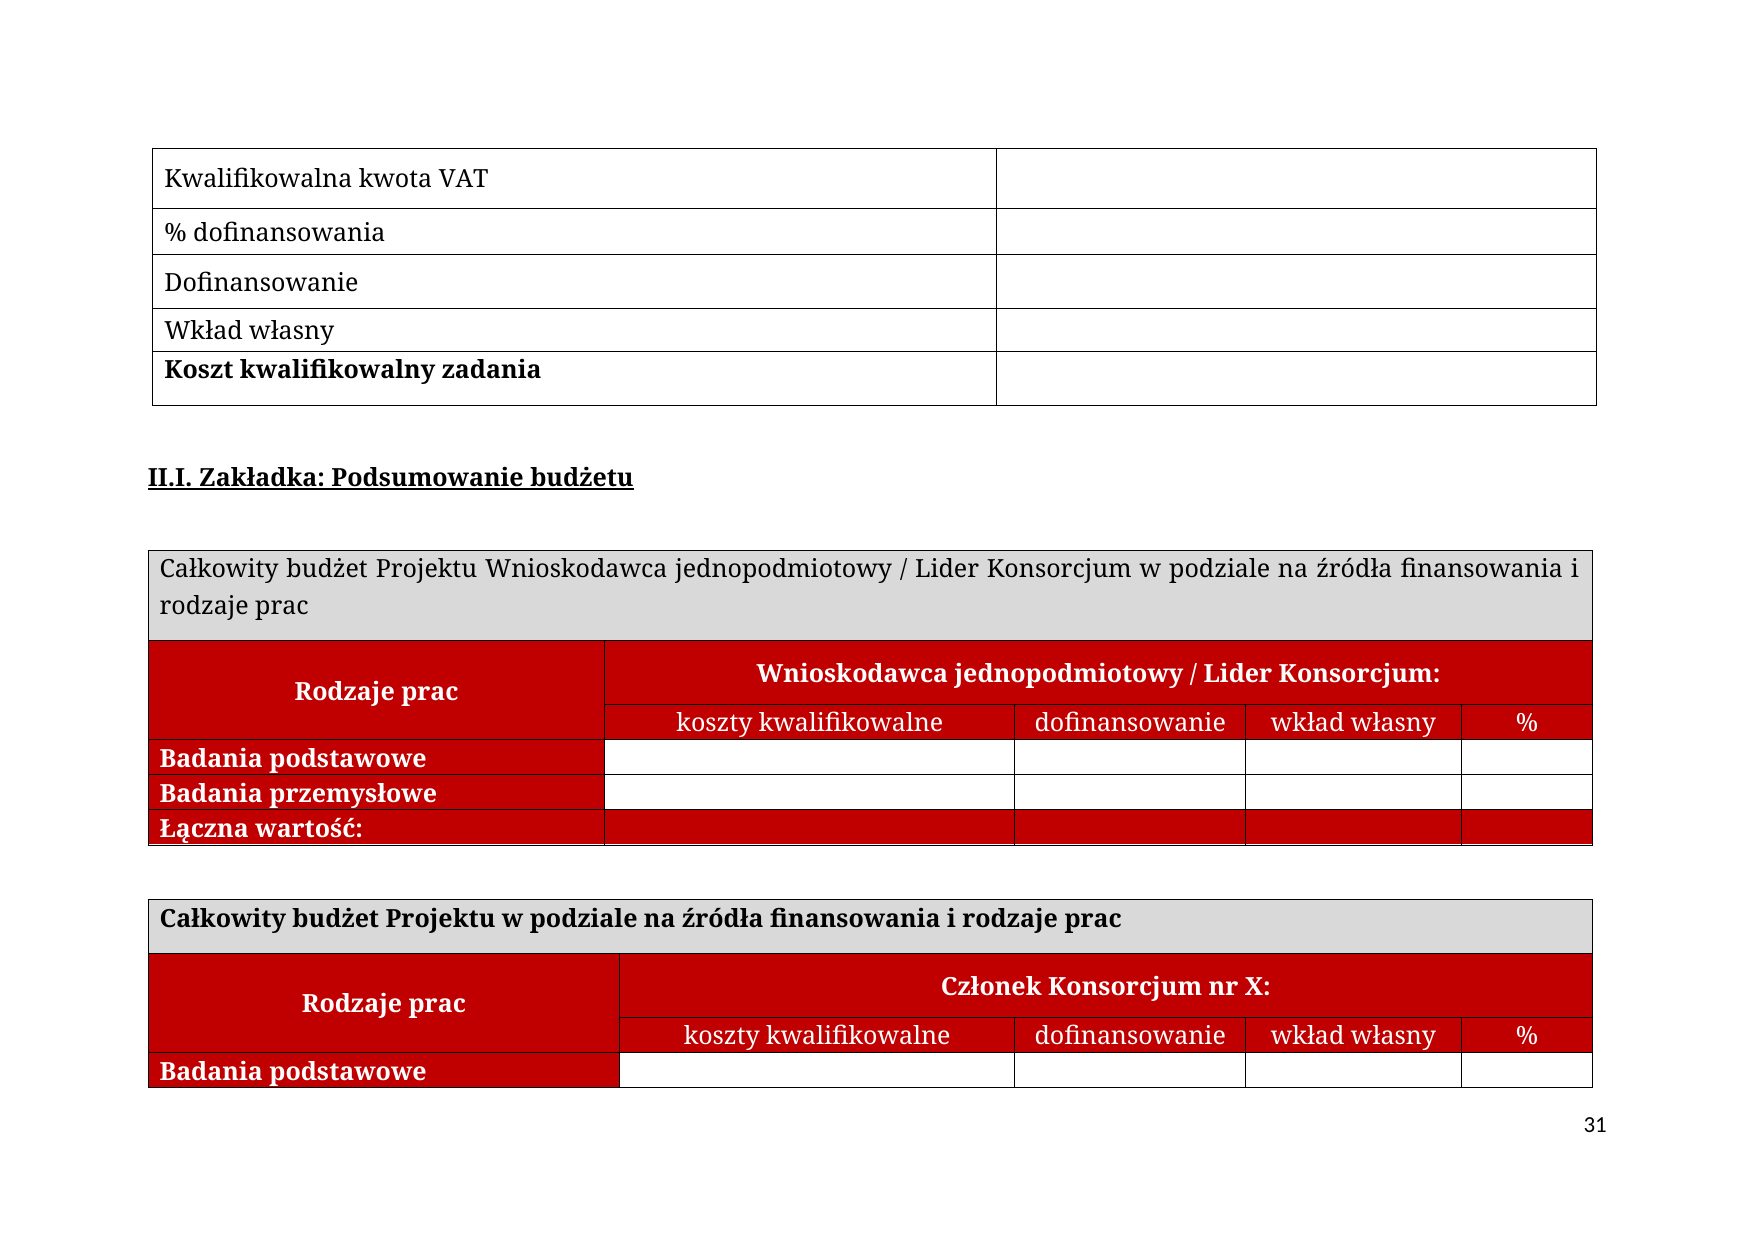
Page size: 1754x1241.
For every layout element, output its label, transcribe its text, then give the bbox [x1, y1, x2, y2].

table_cell [1462, 775, 1592, 809]
table_cell Kwalifikowalna kwota VAT [153, 149, 996, 208]
table_cell [1015, 775, 1245, 809]
table_cell Badania podstawowe [149, 740, 604, 774]
table_cell [1462, 1053, 1592, 1087]
table_cell Rodzaje prac [149, 641, 604, 739]
table_cell [997, 255, 1596, 308]
table_cell Badania przemysłowe [149, 775, 604, 809]
table_cell koszty kwalifikowalne [620, 1018, 1014, 1052]
table_cell [605, 810, 1014, 844]
table_header Całkowity budżet Projektu Wnioskodawca jednopodmiotowy / Lider Konsorcjum w podziale na źródła finansowania i rodzaje prac [149, 551, 1592, 640]
table_cell [1246, 1053, 1461, 1087]
table_cell % dofinansowania [153, 209, 996, 254]
table_cell Członek Konsorcjum nr X: [620, 954, 1592, 1017]
table_cell wkład własny [1246, 705, 1461, 739]
table_cell Koszt kwalifikowalny zadania [153, 352, 996, 405]
table_cell [997, 149, 1596, 208]
table_cell [997, 352, 1596, 405]
table_cell [1246, 775, 1461, 809]
text II.I. Zakładka: Podsumowanie budżetu [148, 459, 1606, 493]
table_cell [997, 309, 1596, 351]
table_cell dofinansowanie [1015, 1018, 1245, 1052]
table_cell [1015, 740, 1245, 774]
table_cell dofinansowanie [1015, 705, 1245, 739]
table_cell [1246, 740, 1461, 774]
table_cell [605, 740, 1014, 774]
table_cell % [1462, 1018, 1592, 1052]
table_cell Badania podstawowe [149, 1053, 619, 1087]
table_cell Łączna wartość: [149, 810, 604, 844]
table_cell Dofinansowanie [153, 255, 996, 308]
table_cell [1015, 810, 1245, 844]
table_cell % [1462, 705, 1592, 739]
table_cell [1015, 1053, 1245, 1087]
table_cell [1462, 740, 1592, 774]
table_cell Wnioskodawca jednopodmiotowy / Lider Konsorcjum: [605, 641, 1592, 704]
table_cell [997, 209, 1596, 254]
table_cell wkład własny [1246, 1018, 1461, 1052]
table_cell [1462, 810, 1592, 844]
table_cell [620, 1053, 1014, 1087]
table_cell [605, 775, 1014, 809]
table_cell [1246, 810, 1461, 844]
table_header Całkowity budżet Projektu w podziale na źródła finansowania i rodzaje prac [149, 900, 1592, 953]
table_cell koszty kwalifikowalne [605, 705, 1014, 739]
table_cell Rodzaje prac [149, 954, 619, 1052]
table_cell Wkład własny [153, 309, 996, 351]
